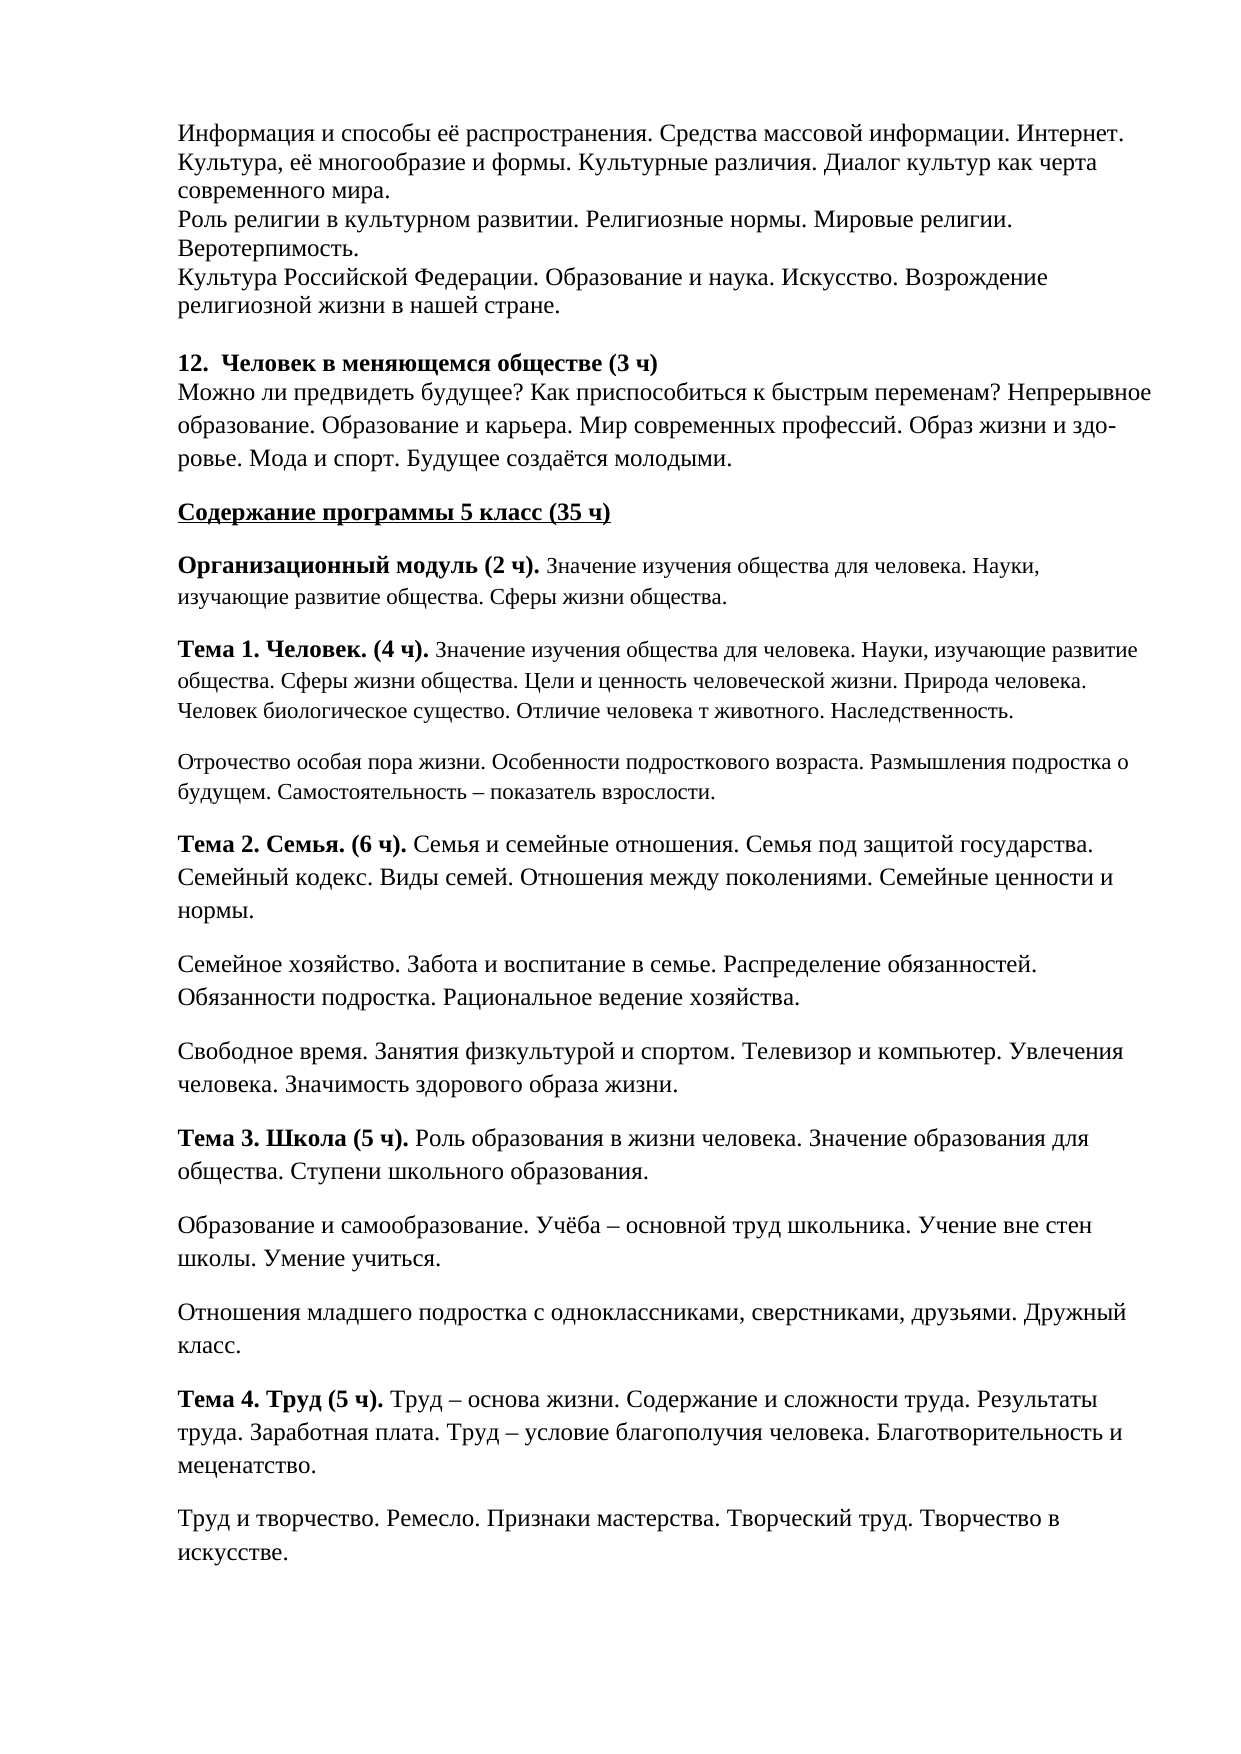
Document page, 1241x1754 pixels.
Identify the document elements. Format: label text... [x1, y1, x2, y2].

text Тема 3. Школа (5 ч). Роль образования в жизни человека. Значение образования для общества. Ступени школьного образования. [177, 1123, 1152, 1185]
text Тема 4. Труд (5 ч). Труд – основа жизни. Содержание и сложности труда. Результаты труда. Заработная плата. Труд – условие благополучия человека. Благотворительность и меценатство. [177, 1384, 1152, 1478]
text Можно ли предвидеть будущее? Как приспособиться к быстрым переменам? Непрерывное образование. Образование и карьера. Мир современных профессий. Образ жизни и здоровье. Мода и спорт. Будущее создаётся молодыми. [177, 377, 1152, 472]
text Семейное хозяйство. Забота и воспитание в семье. Распределение обязанностей. Обязанности подростка. Рациональное ведение хозяйства. [177, 949, 1152, 1011]
text Культура Российской Федерации. Образование и наука. Искусство. Возрождение религиозной жизни в нашей стране. [177, 262, 1152, 319]
text Свободное время. Занятия физкультурой и спортом. Телевизор и компьютер. Увлечения человека. Значимость здорового образа жизни. [177, 1036, 1152, 1098]
text Тема 2. Семья. (6 ч). Семья и семейные отношения. Семья под защитой государства. Семейный кодекс. Виды семей. Отношения между поколениями. Семейные ценности и нормы. [177, 829, 1152, 924]
text Организационный модуль (2 ч). Значение изучения общества для человека. Науки, изучающие развитие общества. Сферы жизни общества. [177, 551, 1152, 609]
text Содержание программы 5 класс (35 ч) [177, 497, 1152, 526]
text Образование и самообразование. Учёба – основной труд школьника. Учение вне стен школы. Умение учиться. [177, 1210, 1152, 1272]
text Отрочество особая пора жизни. Особенности подросткового возраста. Размышления подростка о будущем. Самостоятельность – показатель взрослости. [177, 748, 1152, 805]
text Информация и способы её распространения. Средства массовой информации. Интернет. [177, 118, 1152, 147]
text Труд и творчество. Ремесло. Признаки мастерства. Творческий труд. Творчество в искусстве. [177, 1503, 1152, 1565]
text 12. Человек в меняющемся обществе (3 ч) [177, 348, 1152, 377]
text Роль религии в культурном развитии. Религиозные нормы. Мировые религии. Веротерпимость. [177, 204, 1152, 262]
text Культура, её многообразие и формы. Культурные различия. Диалог культур как черта современного мира. [177, 147, 1152, 204]
text Тема 1. Человек. (4 ч). Значение изучения общества для человека. Науки, изучающие развитие общества. Сферы жизни общества. Цели и ценность человеческой жизни. Природа человека. Человек биологическое существо. Отличие человека т животного. Наследственность. [177, 634, 1152, 723]
text Отношения младшего подростка с одноклассниками, сверстниками, друзьями. Дружный класс. [177, 1297, 1152, 1358]
